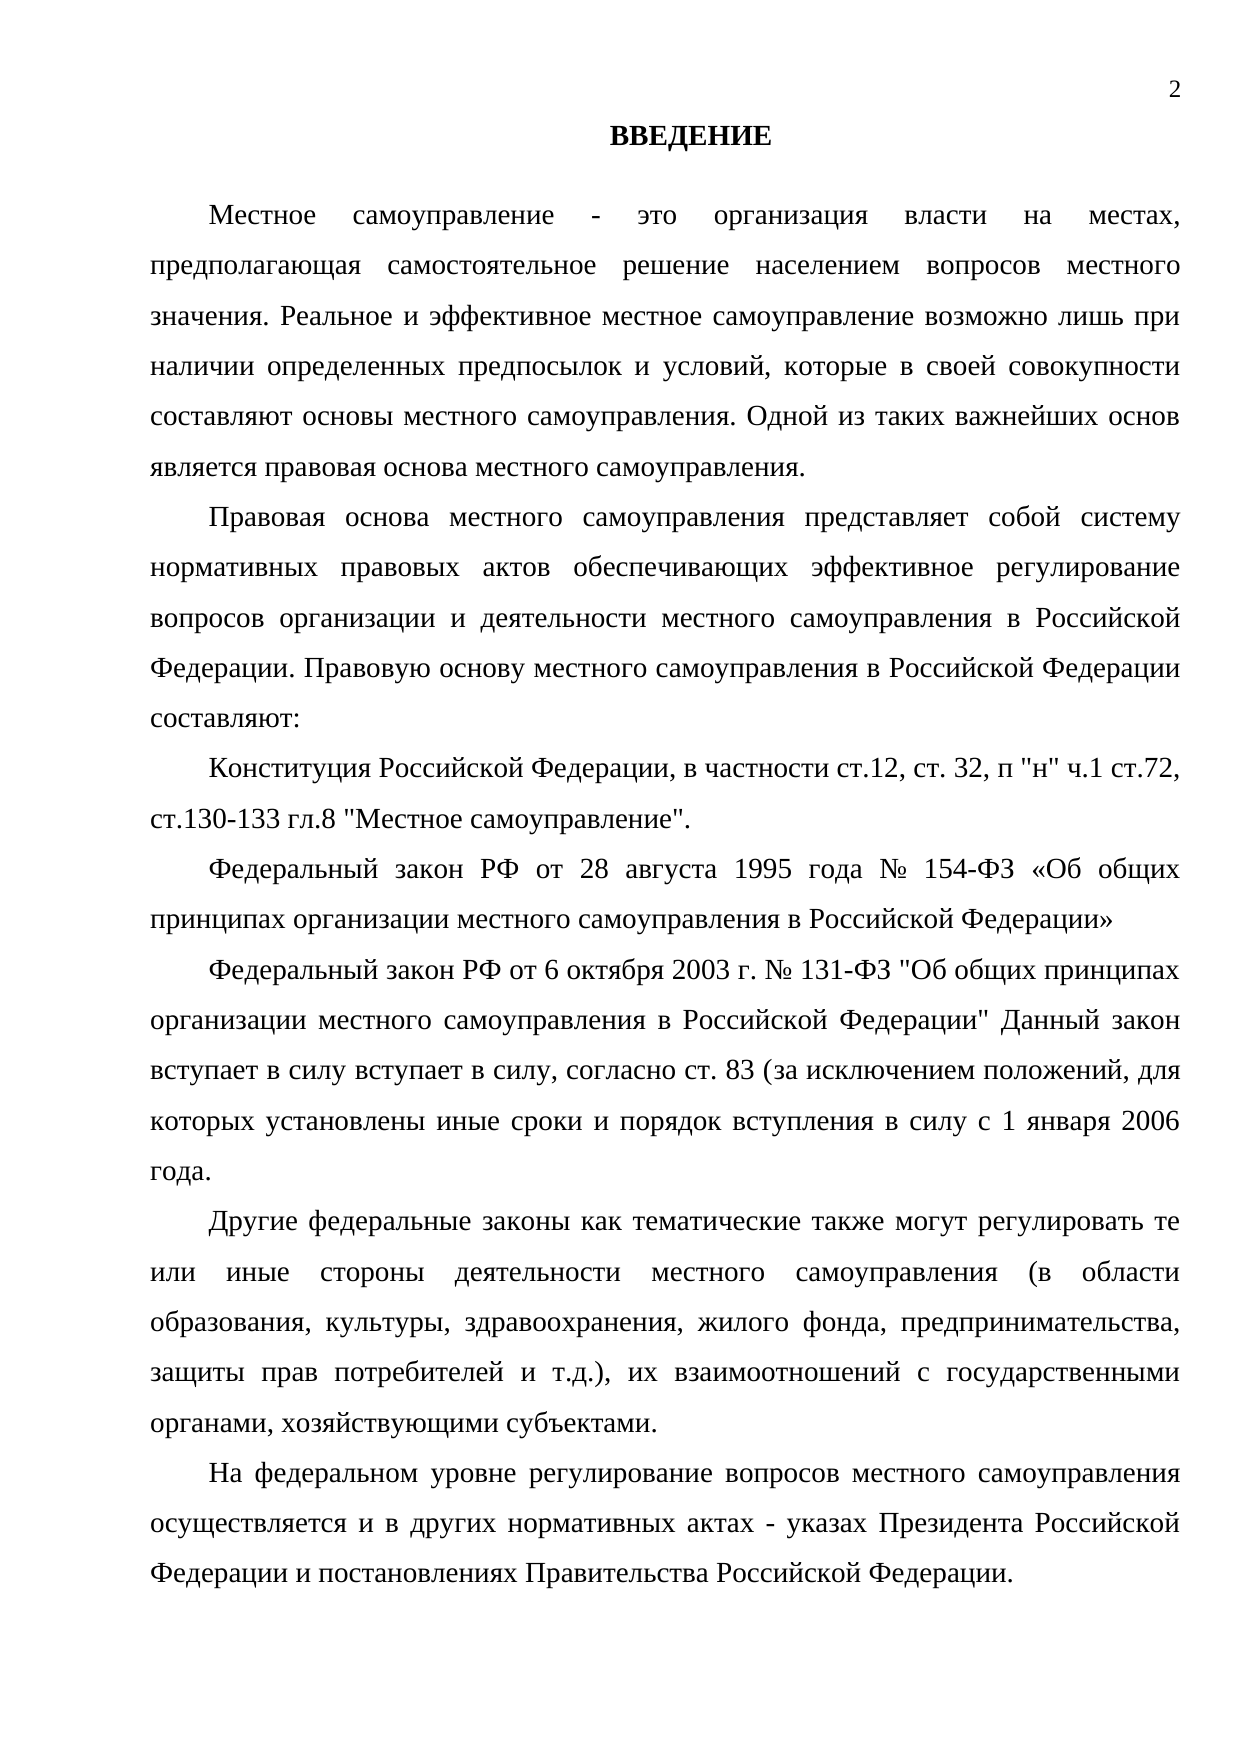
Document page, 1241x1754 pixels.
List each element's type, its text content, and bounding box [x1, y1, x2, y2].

text Федеральный закон РФ от 6 октября 2003 г. № 131-ФЗ "Об общих принципах организации местного самоуправления в Российской Федерации" Данный закон вступает в силу вступает в силу, согласно ст. 83 (за исключением положений, для которых установлены иные сроки и порядок вступления в силу с 1 января 2006 года. [150, 952, 1181, 1187]
text Федеральный закон РФ от 28 августа 1995 года № 154-ФЗ «Об общих принципах организации местного самоуправления в Российской Федерации» [150, 851, 1181, 935]
text Местное самоуправление - это организация власти на местах, предполагающая самостоятельное решение населением вопросов местного значения. Реальное и эффективное местное самоуправление возможно лишь при наличии определенных предпосылок и условий, которые в своей совокупности составляют основы местного самоуправления. Одной из таких важнейших основ является правовая основа местного самоуправления. [150, 197, 1181, 482]
subtitle ВВЕДЕНИЕ [150, 118, 1181, 152]
text На федеральном уровне регулирование вопросов местного самоуправления осуществляется и в других нормативных актах - указах Президента Российской Федерации и постановлениях Правительства Российской Федерации. [150, 1455, 1181, 1589]
text Правовая основа местного самоуправления представляет собой систему нормативных правовых актов обеспечивающих эффективное регулирование вопросов организации и деятельности местного самоуправления в Российской Федерации. Правовую основу местного самоуправления в Российской Федерации составляют: [150, 499, 1181, 734]
text Конституция Российской Федерации, в частности ст.12, ст. 32, п "н" ч.1 ст.72, ст.130-133 гл.8 "Местное самоуправление". [150, 751, 1181, 834]
text Другие федеральные законы как тематические также могут регулировать те или иные стороны деятельности местного самоуправления (в области образования, культуры, здравоохранения, жилого фонда, предпринимательства, защиты прав потребителей и т.д.), их взаимоотношений с государственными органами, хозяйствующими субъектами. [150, 1203, 1181, 1438]
